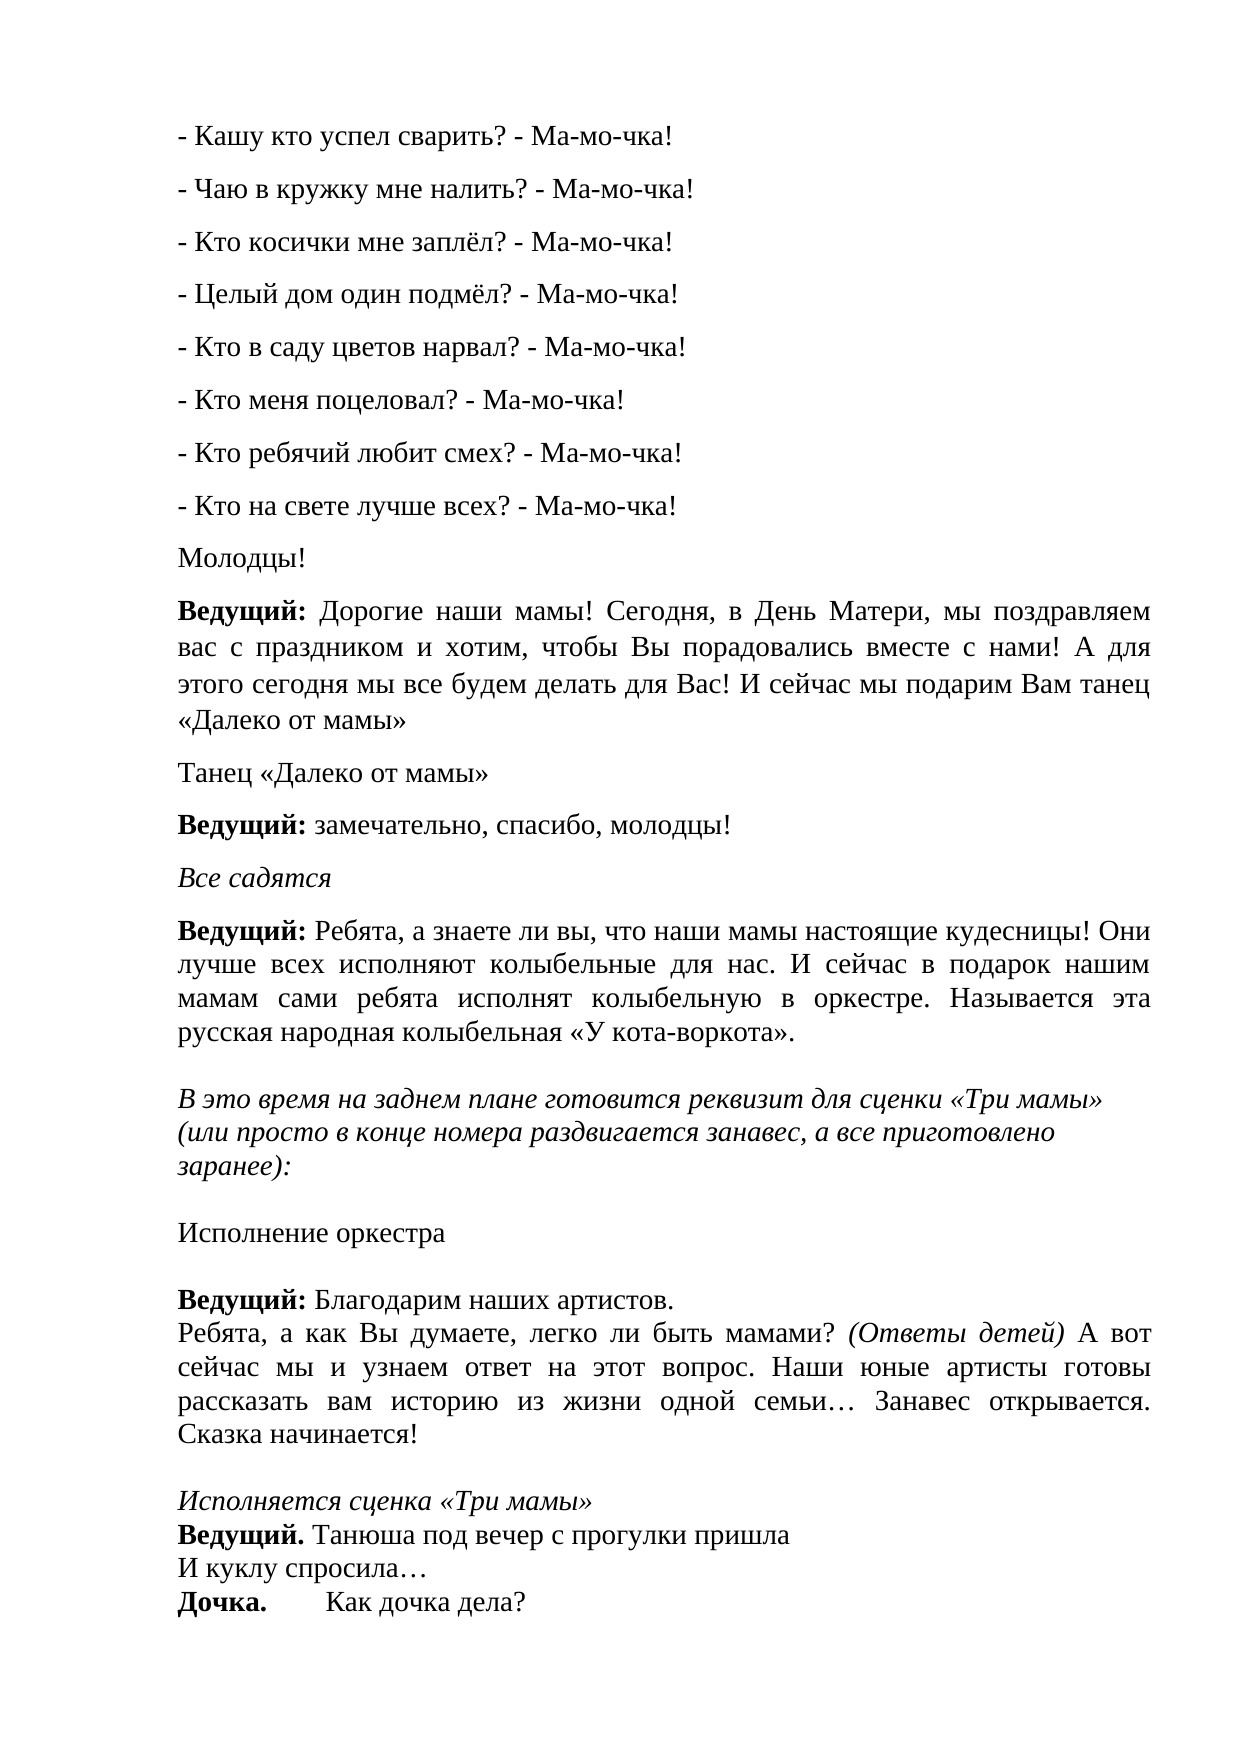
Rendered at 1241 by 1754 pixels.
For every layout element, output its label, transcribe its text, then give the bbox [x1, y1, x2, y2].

text - Кто на свете лучше всех? - Ма-мо-чка! [177, 488, 1152, 521]
text И куклу спросила… [177, 1550, 1152, 1584]
text - Кто ребячий любит смех? - Ма-мо-чка! [177, 435, 1152, 468]
text В это время на заднем плане готовится реквизит для сценки «Три мамы» (или просто в конце номера раздвигается занавес, а все приготовлено заранее): [177, 1081, 1152, 1181]
text Ведущий: Благодарим наших артистов. [177, 1282, 1152, 1316]
text Ведущий: Ребята, а знаете ли вы, что наши мамы настоящие кудесницы! Они лучше всех исполняют колыбельные для нас. И сейчас в подарок нашим мамам сами ребята исполнят колыбельную в оркестре. Называется эта русская народная колыбельная «У кота-воркота». [177, 913, 1152, 1047]
text - Чаю в кружку мне налить? - Ма-мо-чка! [177, 171, 1152, 204]
text - Кто в саду цветов нарвал? - Ма-мо-чка! [177, 329, 1152, 363]
text Исполняется сценка «Три мамы» [177, 1483, 1152, 1517]
text - Кашу кто успел сварить? - Ма-мо-чка! [177, 118, 1152, 152]
text - Кто меня поцеловал? - Ма-мо-чка! [177, 382, 1152, 416]
text Танец «Далеко от мамы» [177, 755, 1152, 788]
text - Кто косички мне заплёл? - Ма-мо-чка! [177, 224, 1152, 257]
text Ведущий: Дорогие наши мамы! Сегодня, в День Матери, мы поздравляем вас с праздником и хотим, чтобы Вы порадовались вместе с нами! А для этого сегодня мы все будем делать для Вас! И сейчас мы подарим Вам танец «Далеко от мамы» [177, 593, 1152, 735]
text - Целый дом один подмёл? - Ма-мо-чка! [177, 277, 1152, 310]
text Дочка. Как дочка дела? [177, 1584, 1152, 1617]
text Ребята, а как Вы думаете, легко ли быть мамами? (Ответы детей) А вот сейчас мы и узнаем ответ на этот вопрос. Наши юные артисты готовы рассказать вам историю из жизни одной семьи… Занавес открывается. Сказка начинается! [177, 1316, 1152, 1450]
text Исполнение оркестра [177, 1215, 1152, 1248]
text Ведущий: замечательно, спасибо, молодцы! [177, 807, 1152, 841]
text Ведущий. Танюша под вечер с прогулки пришла [177, 1517, 1152, 1550]
text Молодцы! [177, 541, 1152, 574]
text Все садятся [177, 860, 1152, 894]
